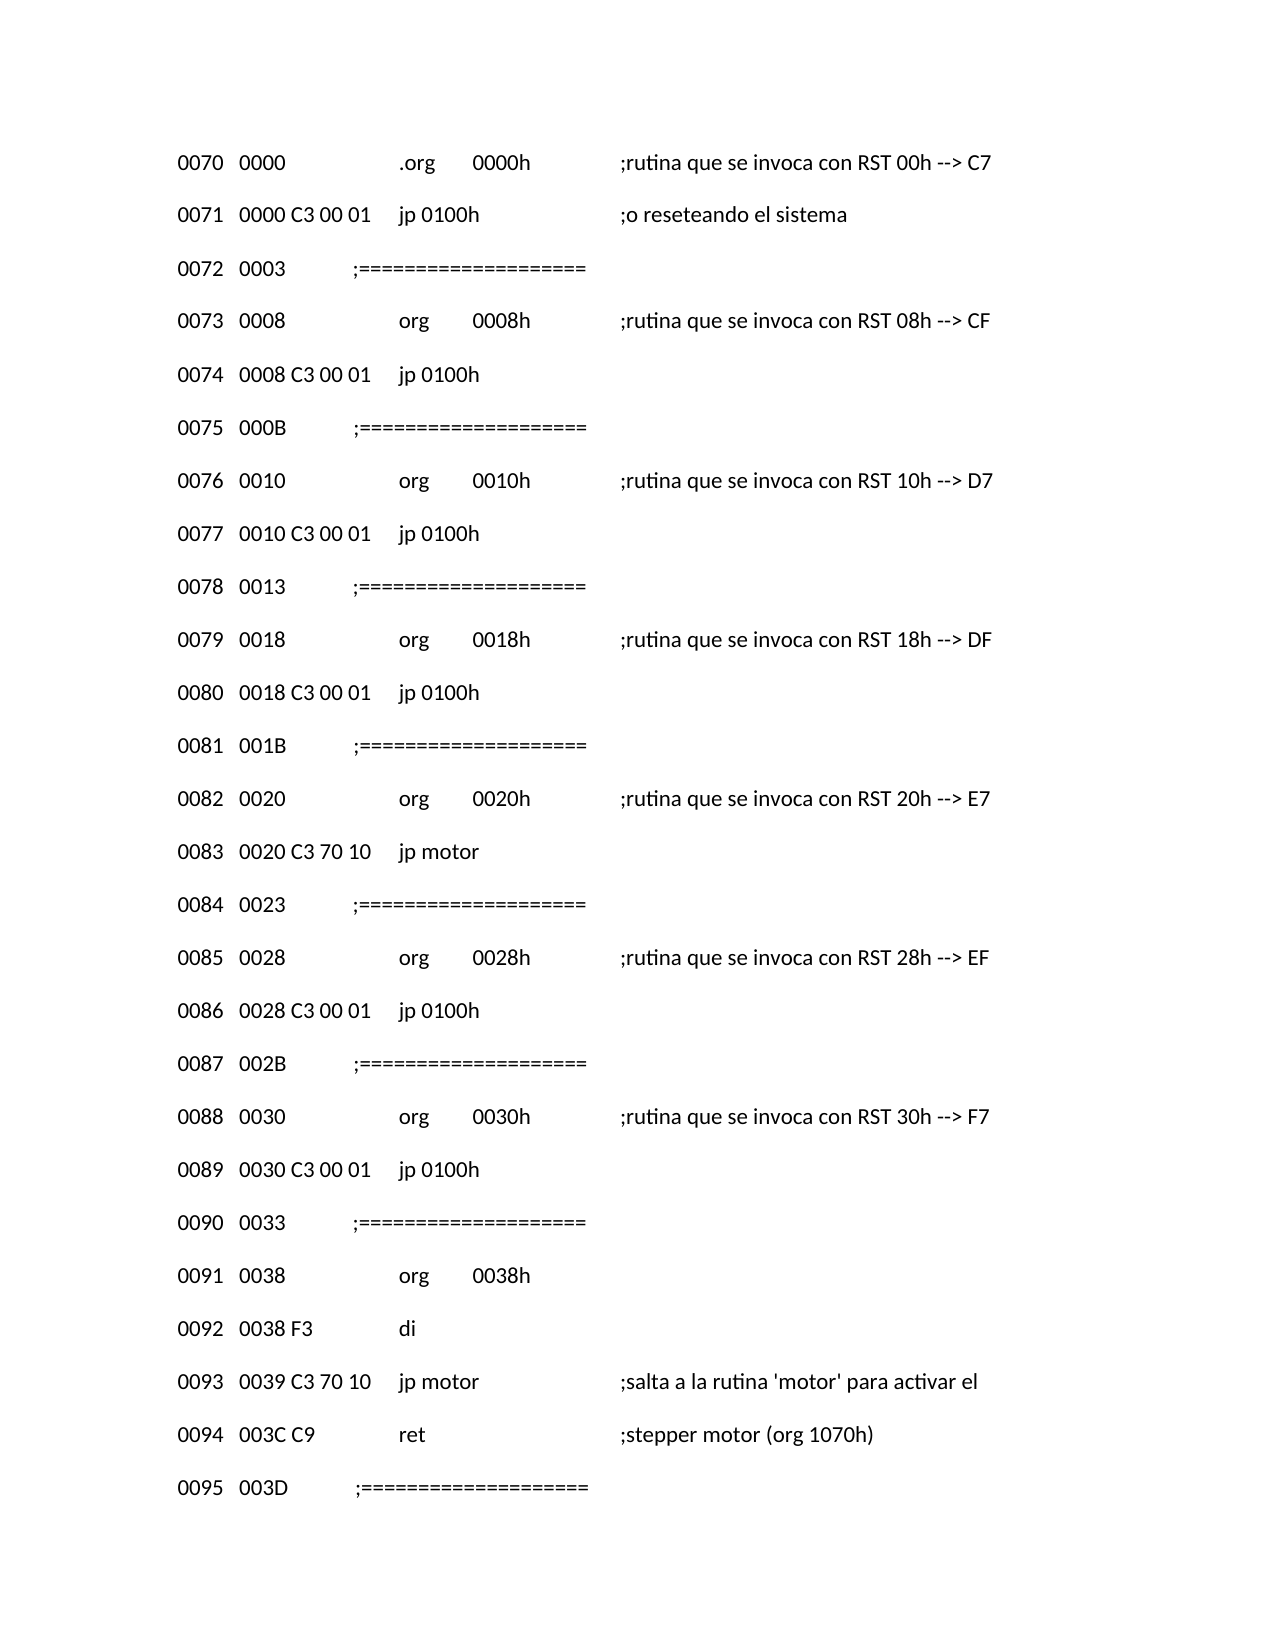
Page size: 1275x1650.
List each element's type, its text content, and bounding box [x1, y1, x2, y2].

text 0083 0020 C3 70 10 jp motor [177, 837, 1098, 865]
text 0089 0030 C3 00 01 jp 0100h [177, 1155, 1098, 1183]
text 0091 0038 org 0038h [177, 1261, 1098, 1289]
text 0088 0030 org 0030h ;rutina que se invoca con RST 30h --> F7 [177, 1102, 1098, 1130]
text 0073 0008 org 0008h ;rutina que se invoca con RST 08h --> CF [177, 307, 1098, 335]
text 0084 0023 ;==================== [177, 890, 1098, 918]
text 0095 003D ;==================== [177, 1473, 1098, 1501]
text 0071 0000 C3 00 01 jp 0100h ;o reseteando el sistema [177, 201, 1098, 229]
text 0085 0028 org 0028h ;rutina que se invoca con RST 28h --> EF [177, 943, 1098, 971]
text 0070 0000 .org 0000h ;rutina que se invoca con RST 00h --> C7 [177, 148, 1098, 176]
text 0092 0038 F3 di [177, 1314, 1098, 1342]
text 0077 0010 C3 00 01 jp 0100h [177, 519, 1098, 547]
text 0080 0018 C3 00 01 jp 0100h [177, 678, 1098, 706]
text 0081 001B ;==================== [177, 731, 1098, 759]
text 0075 000B ;==================== [177, 413, 1098, 441]
text 0076 0010 org 0010h ;rutina que se invoca con RST 10h --> D7 [177, 466, 1098, 494]
text 0074 0008 C3 00 01 jp 0100h [177, 360, 1098, 388]
text 0072 0003 ;==================== [177, 254, 1098, 282]
text 0090 0033 ;==================== [177, 1208, 1098, 1236]
text 0093 0039 C3 70 10 jp motor ;salta a la rutina 'motor' para activar el [177, 1367, 1098, 1395]
text 0078 0013 ;==================== [177, 572, 1098, 600]
text 0079 0018 org 0018h ;rutina que se invoca con RST 18h --> DF [177, 625, 1098, 653]
text 0094 003C C9 ret ;stepper motor (org 1070h) [177, 1420, 1098, 1448]
text 0082 0020 org 0020h ;rutina que se invoca con RST 20h --> E7 [177, 784, 1098, 812]
text 0086 0028 C3 00 01 jp 0100h [177, 996, 1098, 1024]
text 0087 002B ;==================== [177, 1049, 1098, 1077]
